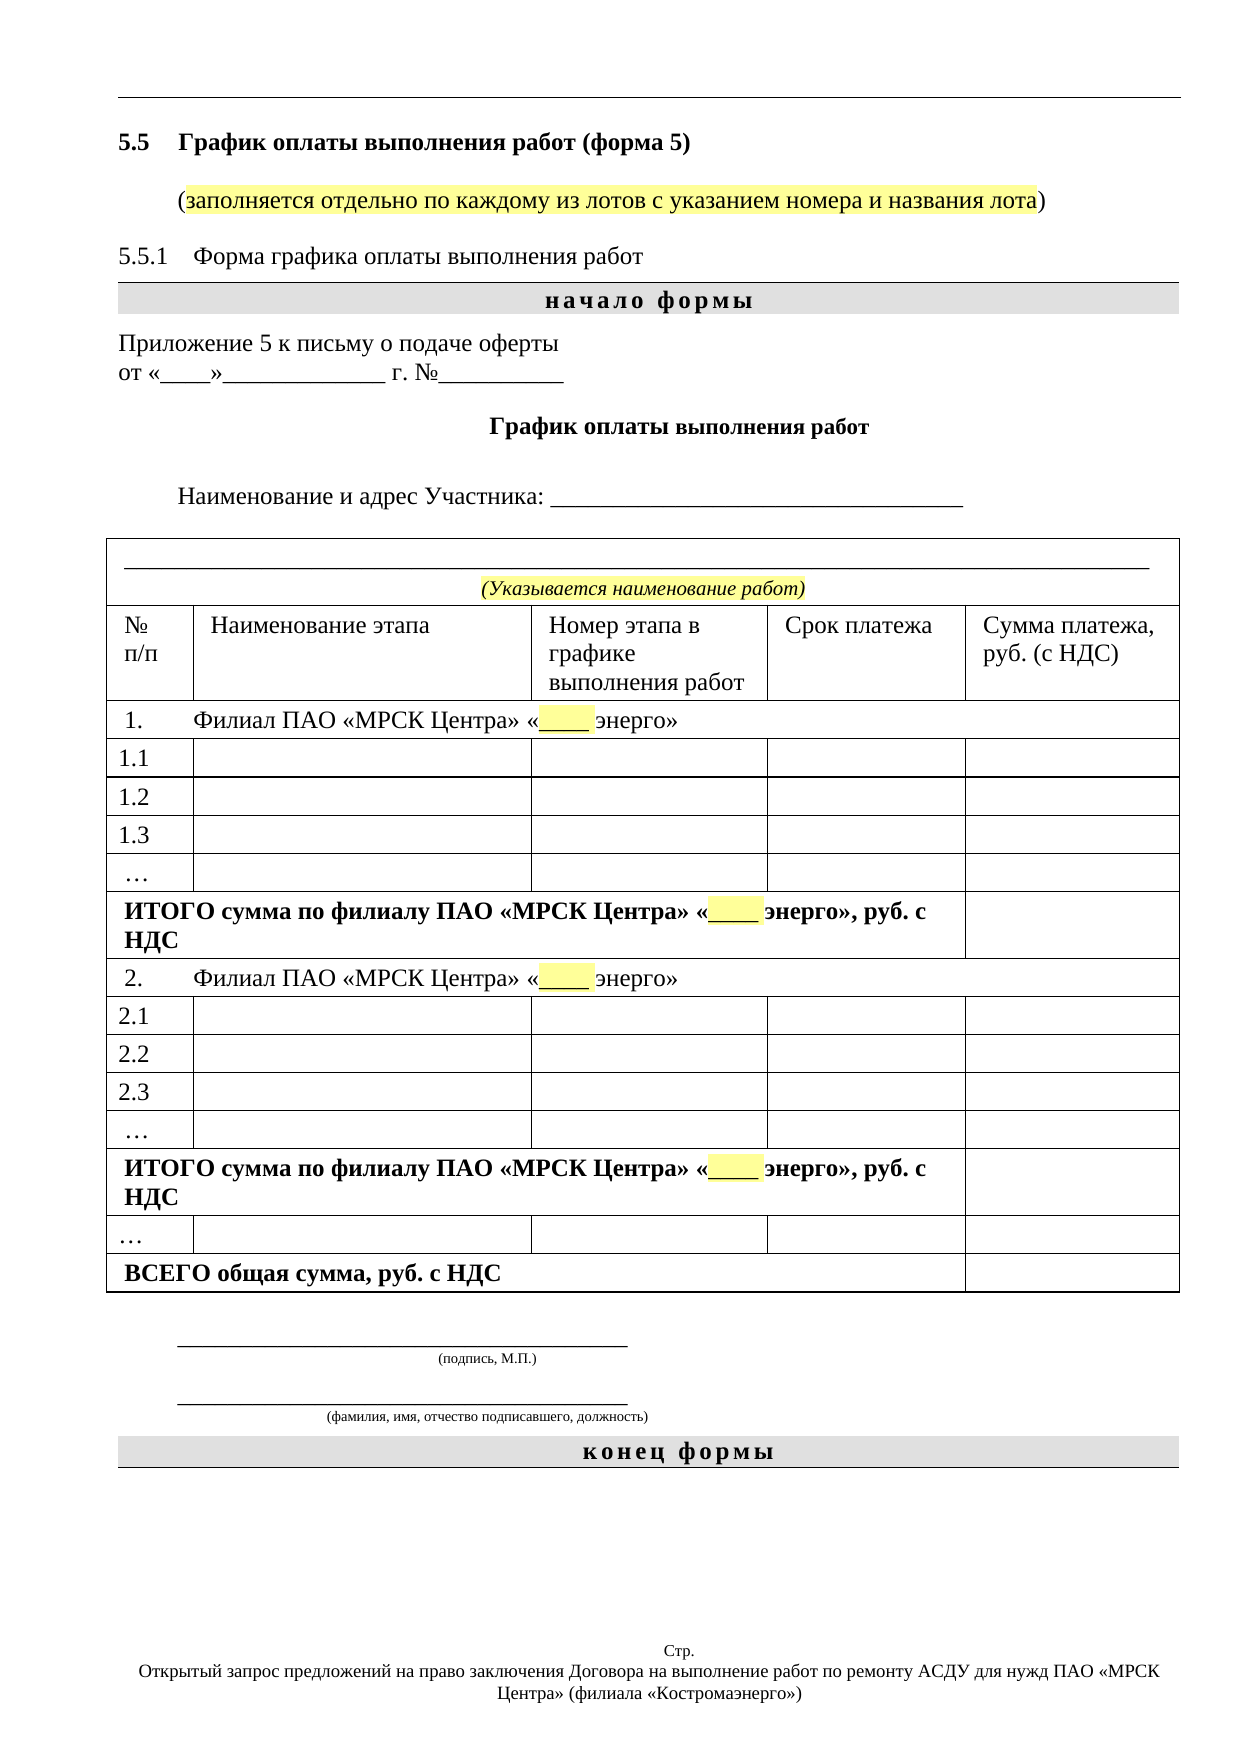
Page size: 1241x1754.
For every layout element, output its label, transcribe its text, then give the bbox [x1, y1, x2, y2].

table_cell Наименование этапа [194, 606, 531, 700]
table_header __________________________________________________________________________________ (Указывается наименование работ) [107, 539, 1179, 604]
table_cell Филиал ПАО «МРСК Центра» «____ энерго» [107, 701, 1179, 738]
table_cell [966, 1035, 1179, 1072]
text Наименование и адрес Участника: _________________________________ [118, 481, 1181, 509]
table_cell … [107, 1111, 193, 1148]
table_cell ВСЕГО общая сумма, руб. с НДС [107, 1254, 965, 1291]
table_cell [532, 1035, 767, 1072]
table_cell [532, 1216, 767, 1253]
table_cell 1.3 [107, 816, 193, 853]
table_cell 1.1 [107, 739, 193, 776]
table_cell 2.3 [107, 1073, 193, 1110]
table_cell [532, 816, 767, 853]
table_cell 2.1 [107, 997, 193, 1034]
text ____________________________________ [118, 1379, 1181, 1407]
table_cell [768, 1035, 965, 1072]
table_cell [194, 1111, 531, 1148]
table_cell [966, 1111, 1179, 1148]
table_cell [194, 1073, 531, 1110]
table_cell [194, 739, 531, 776]
table_cell [532, 778, 767, 814]
table_cell [532, 997, 767, 1034]
table_cell … [107, 1216, 193, 1253]
table_cell [532, 739, 767, 776]
table_cell [768, 997, 965, 1034]
table_cell 2.2 [107, 1035, 193, 1072]
text (подпись, М.П.) [118, 1350, 797, 1379]
table_cell [194, 1216, 531, 1253]
table_cell [966, 1254, 1179, 1291]
table_cell [194, 854, 531, 891]
text График оплаты выполнения работ [118, 411, 1181, 439]
table_cell № п/п [107, 606, 193, 700]
text начало формы [118, 283, 1179, 314]
text конец формы [118, 1436, 1179, 1467]
table_cell [532, 1073, 767, 1110]
subtitle Форма графика оплаты выполнения работ [118, 241, 1181, 269]
table_cell ИТОГО сумма по филиалу ПАО «МРСК Центра» «____ энерго», руб. с НДС [107, 892, 965, 958]
table_cell [966, 816, 1179, 853]
text Приложение 5 к письму о подаче оферты от «____»_____________ г. №__________ [118, 328, 1181, 386]
table_cell [966, 892, 1179, 958]
table_cell [532, 854, 767, 891]
table_cell 1.2 [107, 778, 193, 814]
table_cell Филиал ПАО «МРСК Центра» «____ энерго» [107, 959, 1179, 996]
subtitle График оплаты выполнения работ (форма 5) [118, 127, 1181, 156]
table_cell [768, 816, 965, 853]
table_cell [966, 1149, 1179, 1215]
text ____________________________________ [118, 1321, 1181, 1350]
table_cell Сумма платежа, руб. (с НДС) [966, 606, 1179, 700]
table_cell [768, 739, 965, 776]
table_cell [966, 778, 1179, 814]
table_cell [768, 1216, 965, 1253]
table_cell Срок платежа [768, 606, 965, 700]
table_cell [768, 1073, 965, 1110]
table_cell [194, 816, 531, 853]
table_cell [768, 1111, 965, 1148]
table_cell [966, 1073, 1179, 1110]
table_cell [768, 854, 965, 891]
table_cell [194, 997, 531, 1034]
table_cell ИТОГО сумма по филиалу ПАО «МРСК Центра» «____ энерго», руб. с НДС [107, 1149, 965, 1215]
table_cell [194, 778, 531, 814]
table_cell [966, 739, 1179, 776]
table_cell [966, 854, 1179, 891]
table_cell [966, 997, 1179, 1034]
table_cell Номер этапа в графике выполнения работ [532, 606, 767, 700]
text (фамилия, имя, отчество подписавшего, должность) [118, 1407, 797, 1436]
table_cell [194, 1035, 531, 1072]
table_cell [532, 1111, 767, 1148]
table_cell [966, 1216, 1179, 1253]
table_cell … [107, 854, 193, 891]
table_cell [768, 778, 965, 814]
